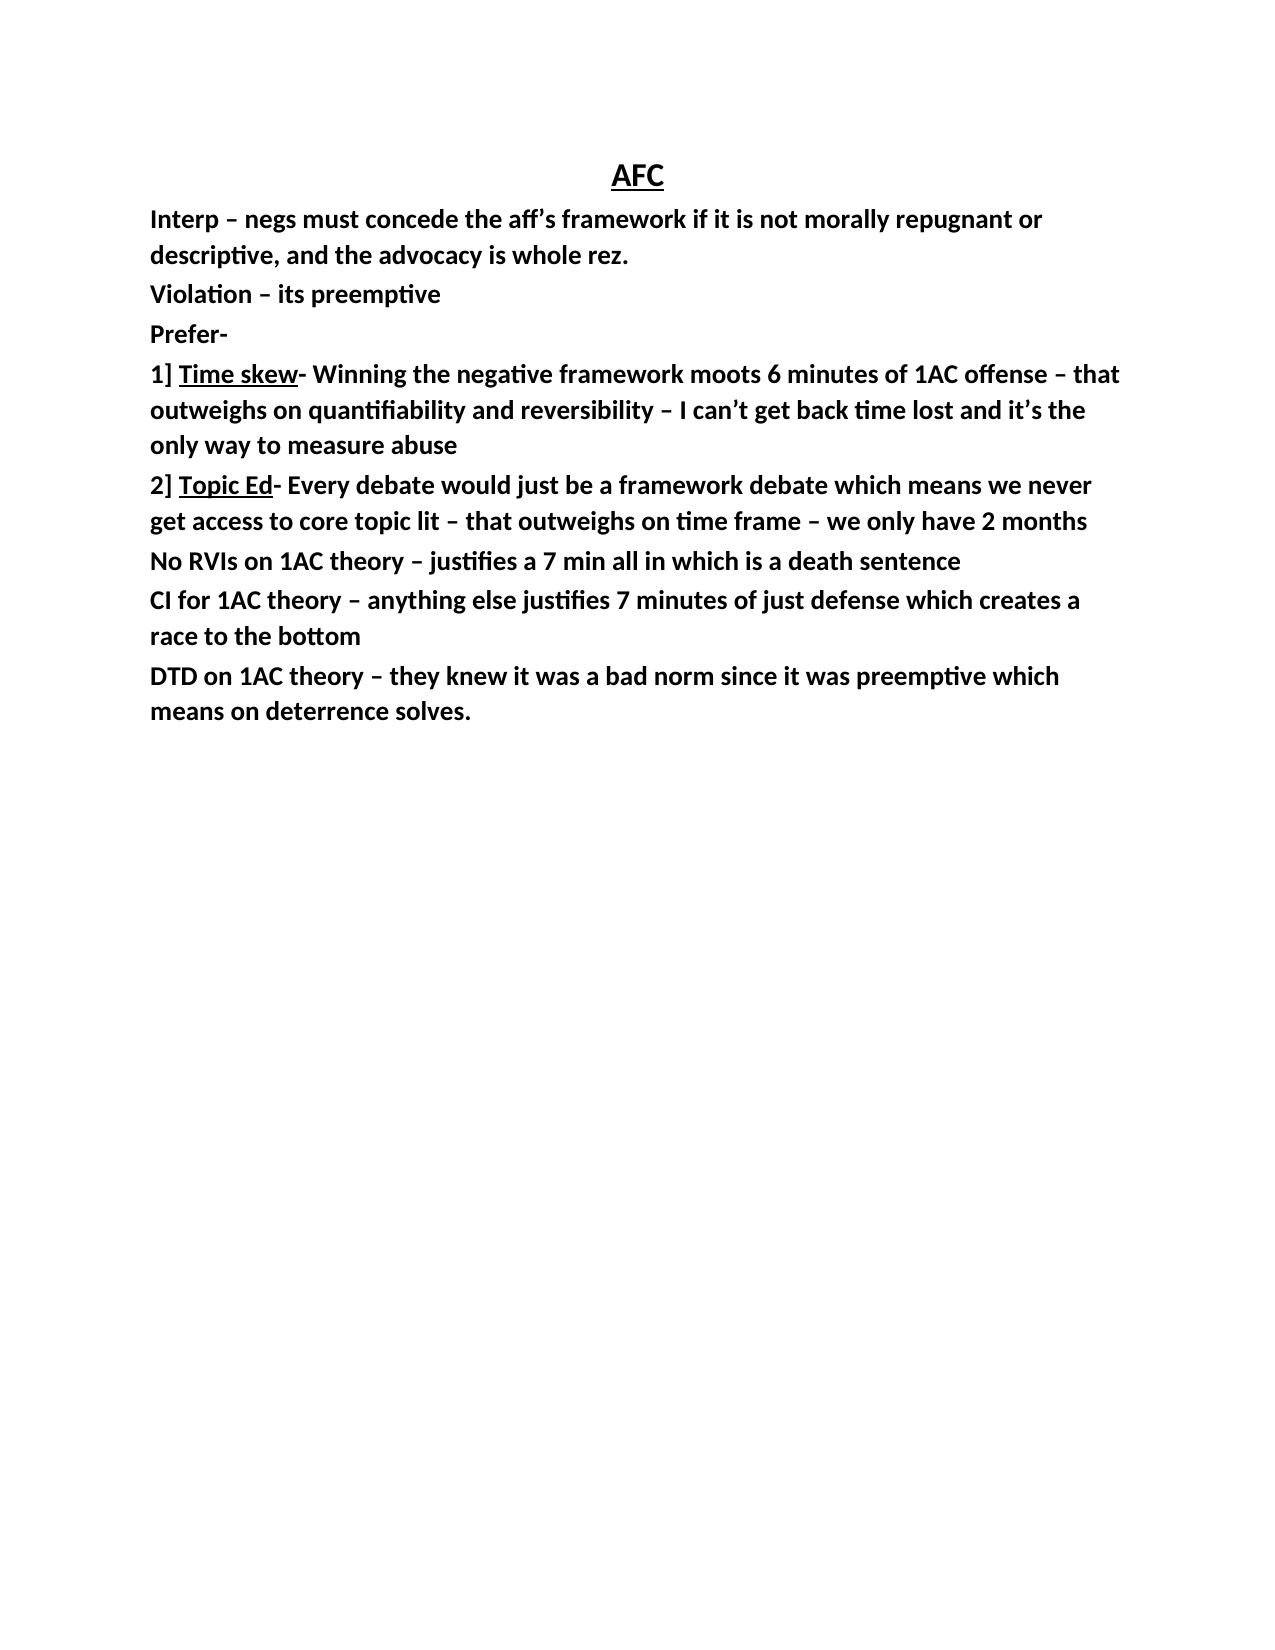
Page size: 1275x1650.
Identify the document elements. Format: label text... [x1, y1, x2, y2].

subtitle Prefer- [150, 317, 1125, 351]
subtitle DTD on 1AC theory – they knew it was a bad norm since it was preemptive which means on deterrence solves. [150, 659, 1125, 728]
subtitle Interp – negs must concede the aff’s framework if it is not morally repugnant or descriptive, and the advocacy is whole rez. [150, 202, 1125, 271]
subtitle CI for 1AC theory – anything else justifies 7 minutes of just defense which creates a race to the bottom [150, 583, 1125, 652]
subtitle 2] Topic Ed- Every debate would just be a framework debate which means we never get access to core topic lit – that outweighs on time frame – we only have 2 months [150, 468, 1125, 537]
subtitle AFC [150, 154, 1125, 195]
subtitle Violation – its preemptive [150, 278, 1125, 311]
subtitle No RVIs on 1AC theory – justifies a 7 min all in which is a death sentence [150, 544, 1125, 577]
subtitle 1] Time skew- Winning the negative framework moots 6 minutes of 1AC offense – that outweighs on quantifiability and reversibility – I can’t get back time lost and it’s the only way to measure abuse [150, 357, 1125, 462]
